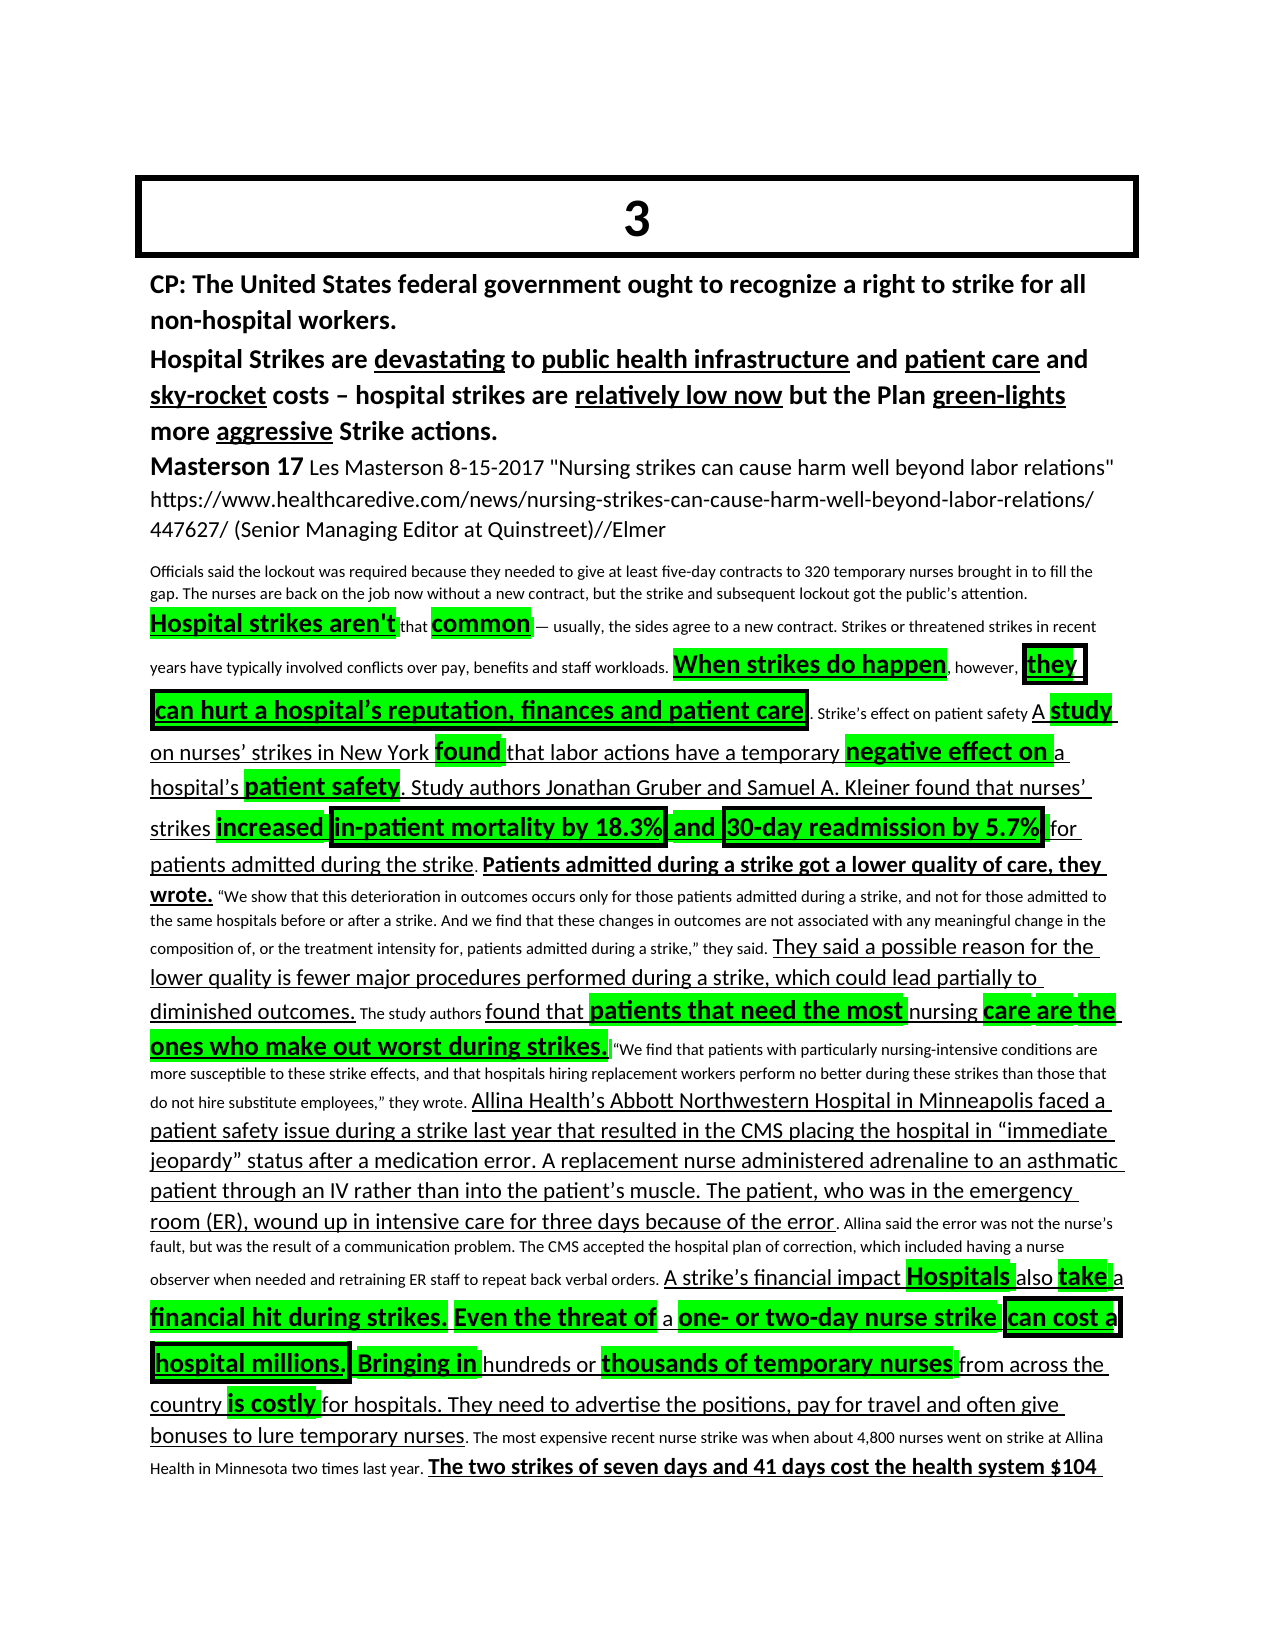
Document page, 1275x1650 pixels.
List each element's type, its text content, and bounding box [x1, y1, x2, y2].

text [150, 1172, 1125, 1480]
text Masterson 17 Les Masterson 8-15-2017 "Nursing strikes can cause harm well beyond labor relations" https://www.healthcaredive.com/news/nursing-strikes-can-cause-harm-well-beyond-labor-relations/447627/ (Senior Managing Editor at Quinstreet)//Elmer [150, 449, 1125, 543]
subtitle CP: The United States federal government ought to recognize a right to strike for all non-hospital workers. [150, 267, 1125, 336]
subtitle 3 [142, 181, 1133, 252]
subtitle Hospital Strikes are devastating to public health infrastructure and patient care and sky-rocket costs – hospital strikes are relatively low now but the Plan green-lights more aggressive Strike actions. [150, 343, 1125, 447]
